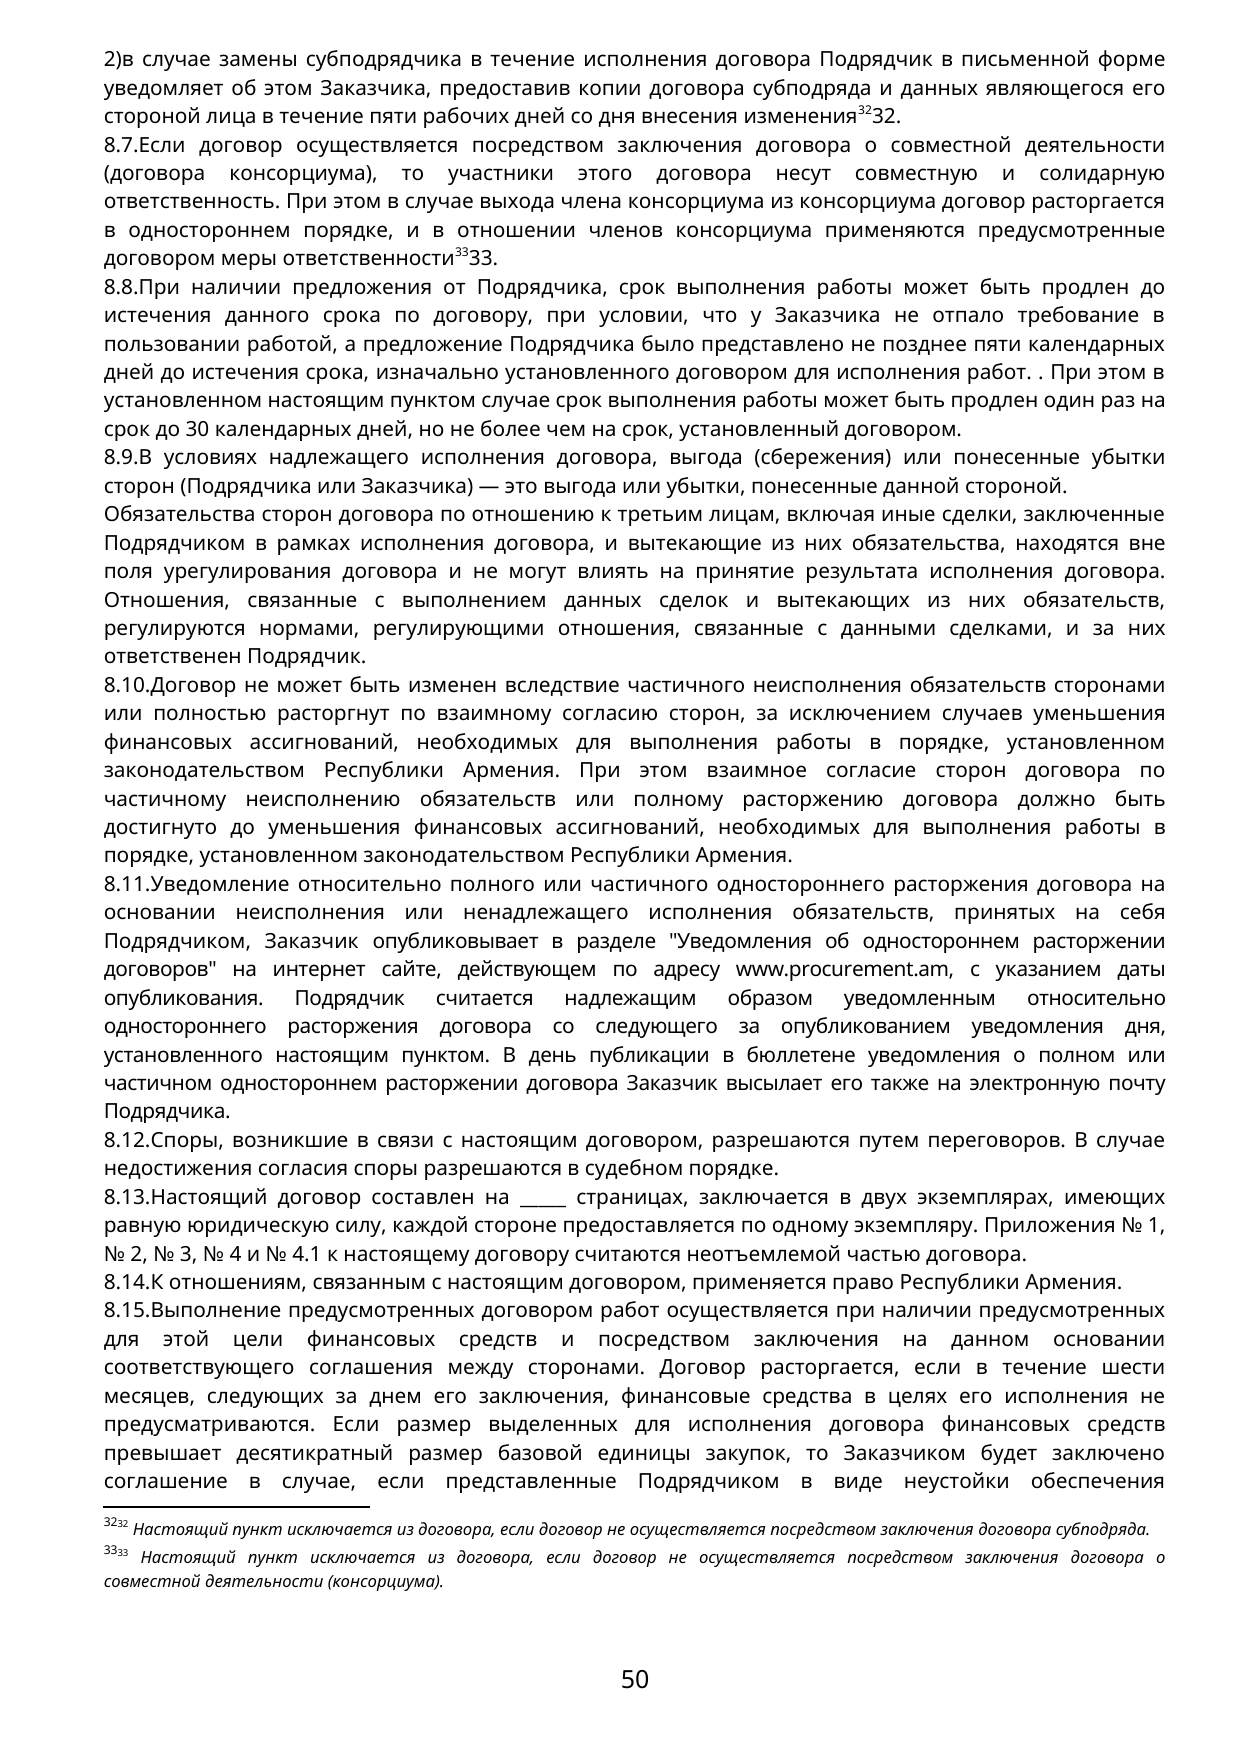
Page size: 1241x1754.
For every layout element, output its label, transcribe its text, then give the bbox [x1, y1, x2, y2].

text 8.10.Договор не может быть изменен вследствие частичного неисполнения обязательств сторонами или полностью расторгнут по взаимному согласию сторон, за исключением случаев уменьшения финансовых ассигнований, необходимых для выполнения работы в порядке, установленном законодательством Республики Армения. При этом взаимное согласие сторон договора по частичному неисполнению обязательств или полному расторжению договора должно быть достигнуто до уменьшения финансовых ассигнований, необходимых для выполнения работы в порядке, установленном законодательством Республики Армения. [103, 670, 1166, 869]
text 8.7.Если договор осуществляется посредством заключения договора о совместной деятельности (договора консорциума), то участники этого договора несут совместную и солидарную ответственность. При этом в случае выхода члена консорциума из консорциума договор расторгается в одностороннем порядке, и в отношении членов консорциума применяются предусмотренные договором меры ответственности33. [103, 130, 1166, 272]
text 8.14.К отношениям, связанным с настоящим договором, применяется право Республики Армения. [103, 1267, 1166, 1296]
text Обязательства сторон договора по отношению к третьим лицам, включая иные сделки, заключенные Подрядчиком в рамках исполнения договора, и вытекающие из них обязательства, находятся вне поля урегулирования договора и не могут влиять на принятие результата исполнения договора. Отношения, связанные с выполнением данных сделок и вытекающих из них обязательств, регулируются нормами, регулирующими отношения, связанные с данными сделками, и за них ответственен Подрядчик. [103, 499, 1166, 670]
text 8.13.Настоящий договор составлен на _____ страницах, заключается в двух экземплярах, имеющих равную юридическую силу, каждой стороне предоставляется по одному экземпляру. Приложения № 1, № 2, № 3, № 4 и № 4.1 к настоящему договору считаются неотъемлемой частью договора. [103, 1182, 1166, 1267]
text 8.11.Уведомление относительно полного или частичного одностороннего расторжения договора на основании неисполнения или ненадлежащего исполнения обязательств, принятых на себя Подрядчиком, Заказчик опубликовывает в разделе "Уведомления об одностороннем расторжении договоров" на интернет сайте, действующем по адресу www.procurement.am, с указанием даты опубликования. Подрядчик считается надлежащим образом уведомленным относительно одностороннего расторжения договора со следующего за опубликованием уведомления дня, установленного настоящим пунктом. В день публикации в бюллетене уведомления о полном или частичном одностороннем расторжении договора Заказчик высылает его также на электронную почту Подрядчика. [103, 869, 1166, 1125]
text 8.8.При наличии предложения от Подрядчика, срок выполнения работы может быть продлен до истечения данного срока по договору, при условии, что у Заказчика не отпало требование в пользовании работой, а предложение Подрядчика было представлено не позднее пяти календарных дней до истечения срока, изначально установленного договором для исполнения работ. . При этом в установленном настоящим пунктом случае срок выполнения работы может быть продлен один раз на срок до 30 календарных дней, но не более чем на срок, установленный договором. [103, 272, 1166, 442]
text 8.9.В условиях надлежащего исполнения договора, выгода (сбережения) или понесенные убытки сторон (Подрядчика или Заказчика) — это выгода или убытки, понесенные данной стороной. [103, 442, 1166, 499]
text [103, 1296, 1166, 1495]
text 8.12.Споры, возникшие в связи с настоящим договором, разрешаются путем переговоров. В случае недостижения согласия споры разрешаются в судебном порядке. [103, 1125, 1166, 1182]
text 2)в случае замены субподрядчика в течение исполнения договора Подрядчик в письменной форме уведомляет об этом Заказчика, предоставив копии договора субподряда и данных являющегося его стороной лица в течение пяти рабочих дней со дня внесения изменения32. [103, 44, 1166, 130]
